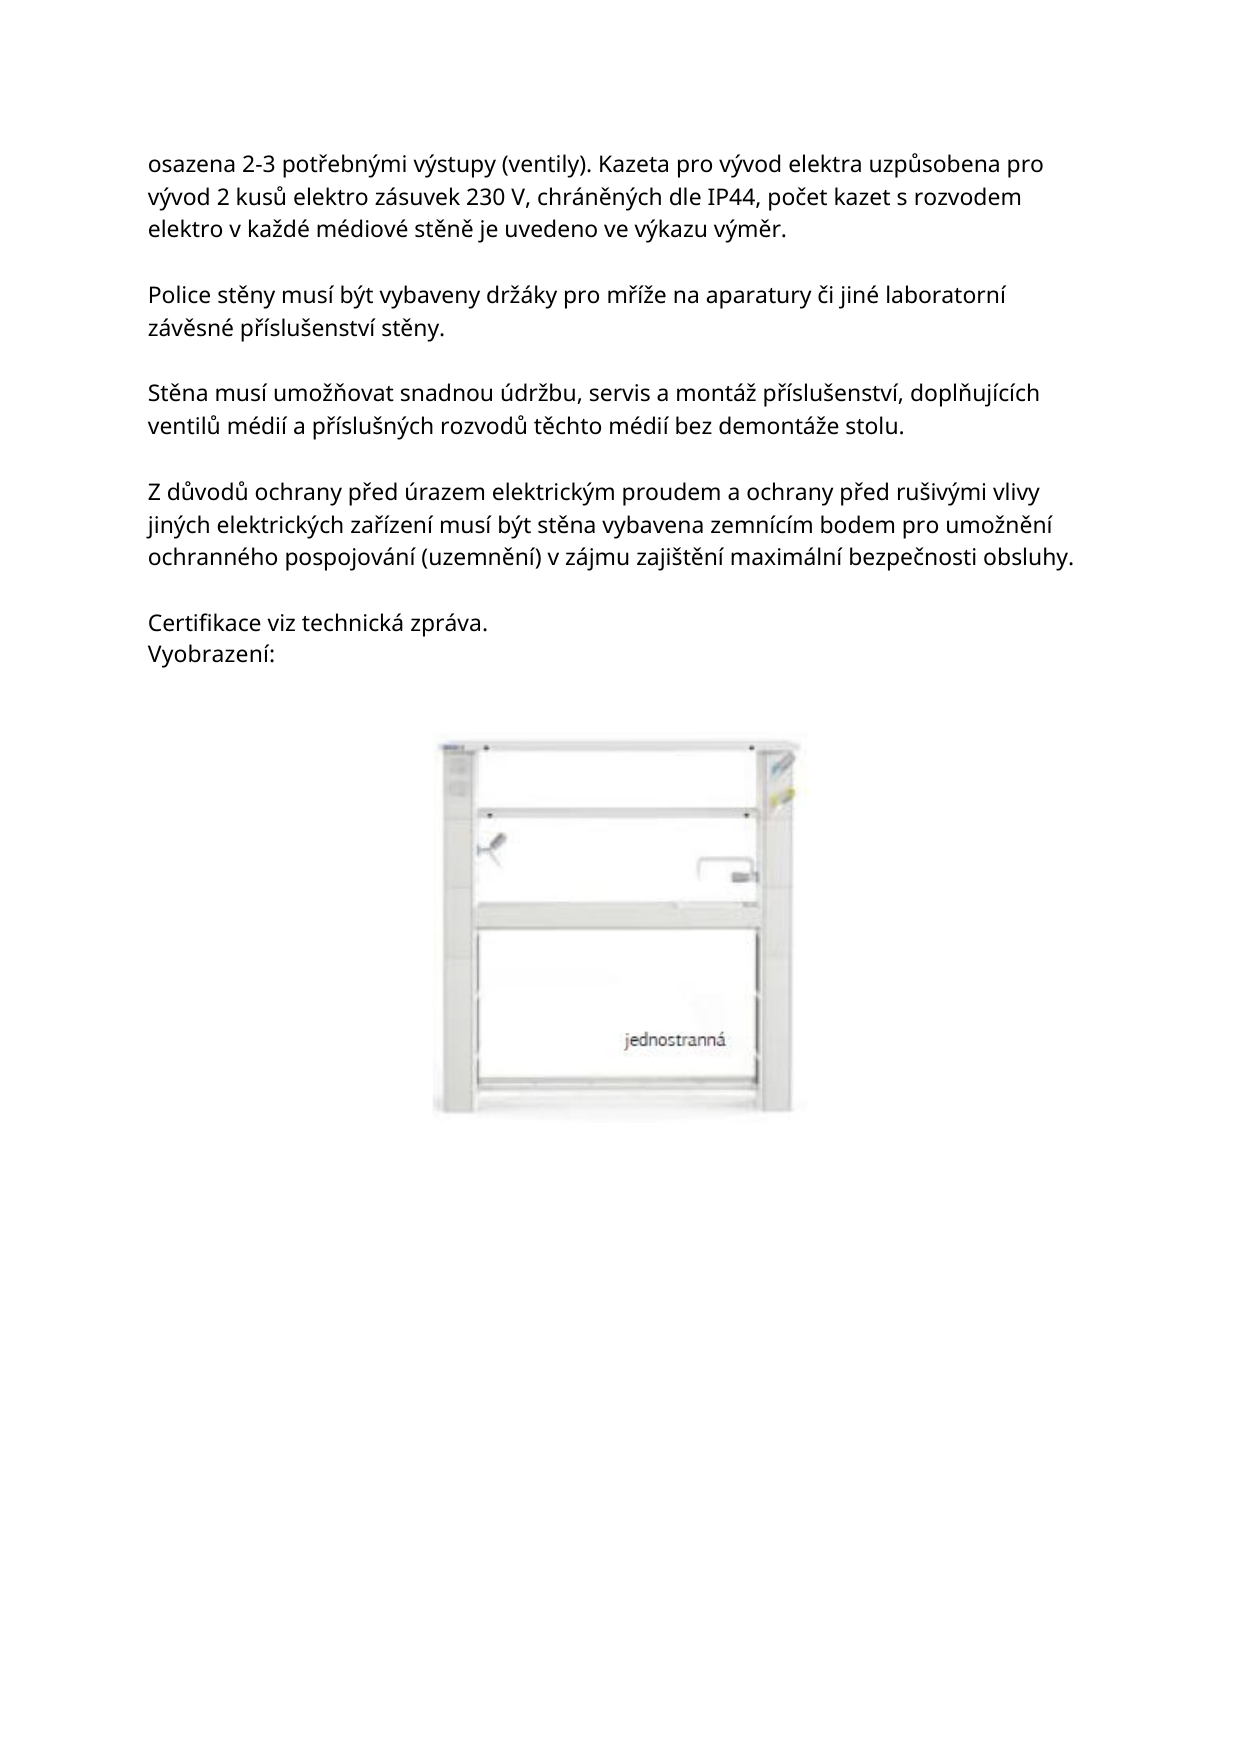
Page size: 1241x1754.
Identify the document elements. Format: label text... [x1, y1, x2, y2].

text Stěna musí umožňovat snadnou údržbu, servis a montáž příslušenství, doplňujících ventilů médií a příslušných rozvodů těchto médií bez demontáže stolu. [148, 377, 1093, 441]
text Vyobrazení: [148, 638, 1093, 669]
text Police stěny musí být vybaveny držáky pro mříže na aparatury či jiné laboratorní závěsné příslušenství stěny. [148, 279, 1093, 343]
text Z důvodů ochrany před úrazem elektrickým proudem a ochrany před rušivými vlivy jiných elektrických zařízení musí být stěna vybavena zemnícím bodem pro umožnění ochranného pospojování (uzemnění) v zájmu zajištění maximální bezpečnosti obsluhy. [148, 476, 1093, 573]
text Certifikace viz technická zpráva. [148, 607, 1093, 638]
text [148, 148, 1093, 244]
picture [432, 732, 808, 1123]
